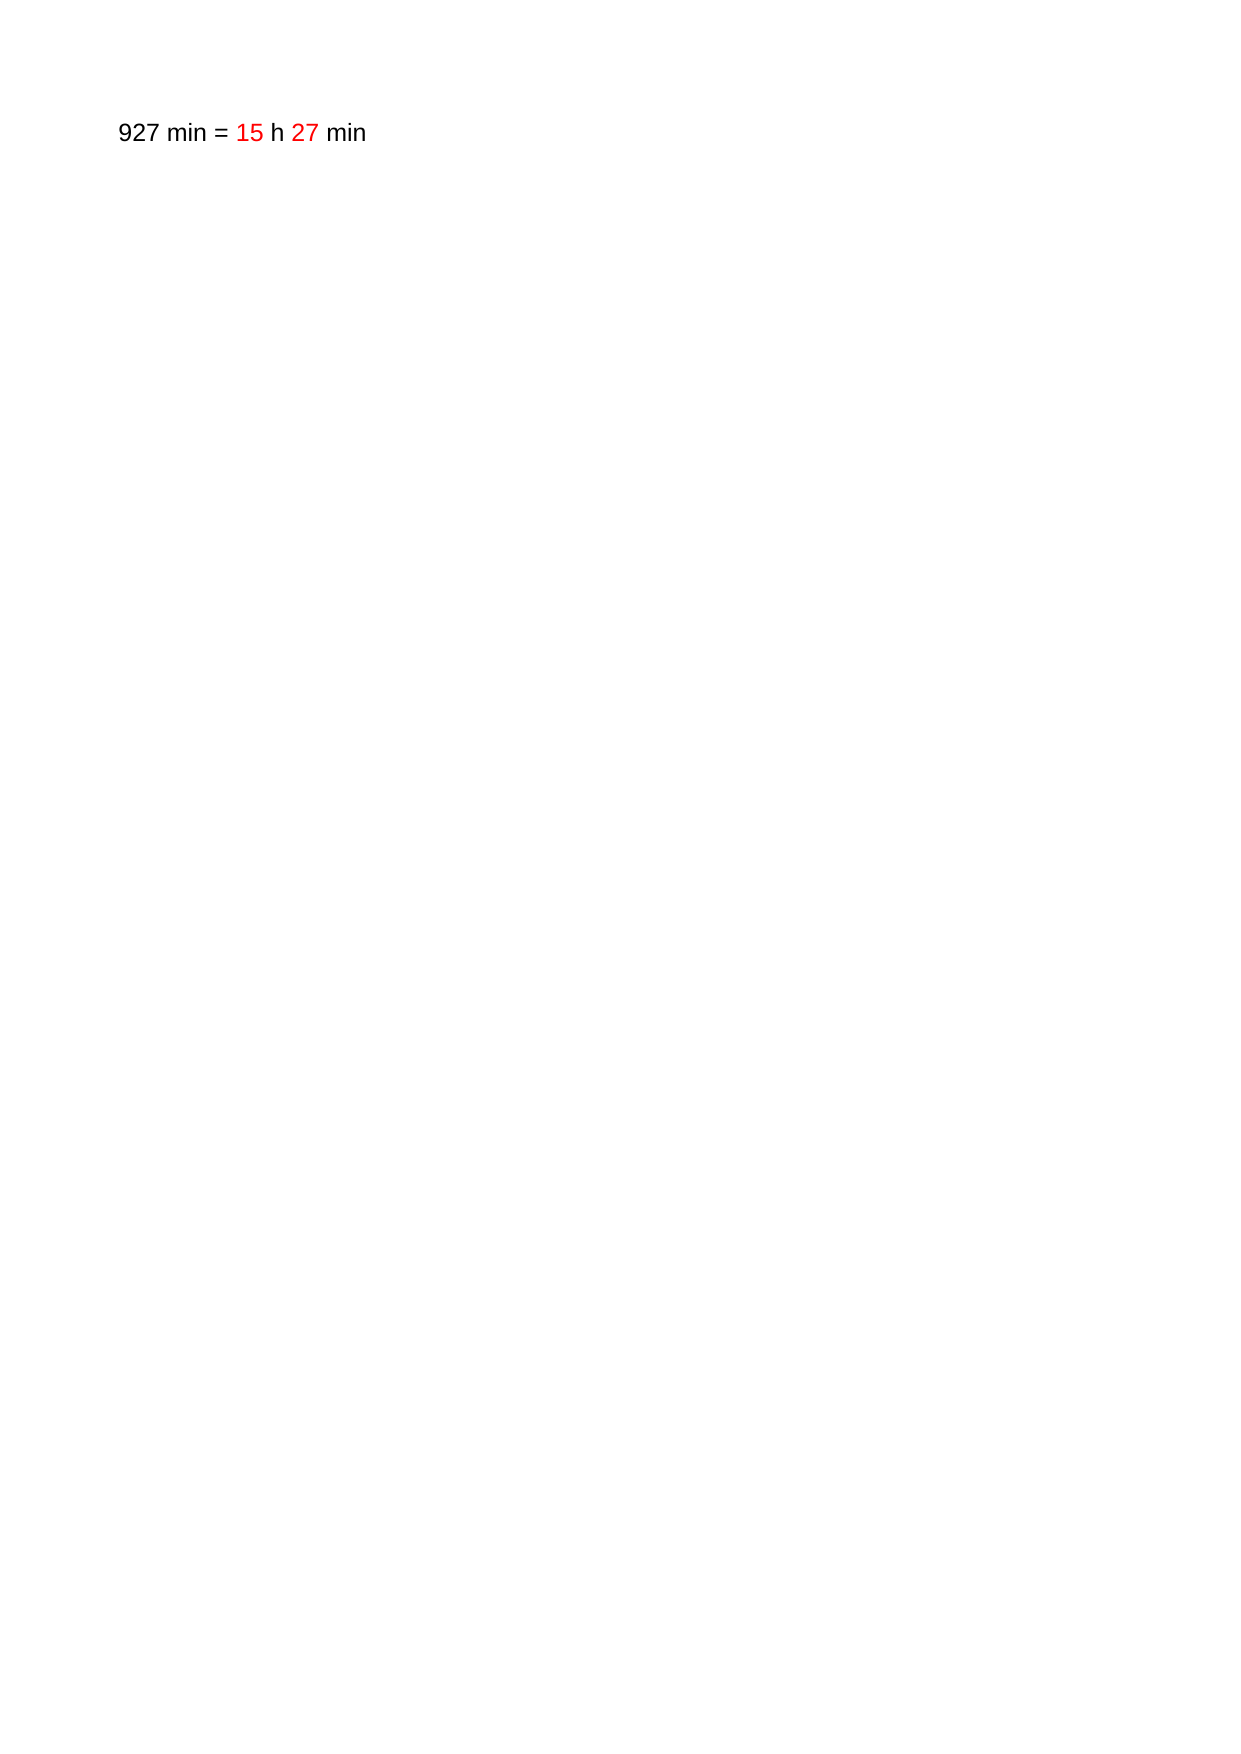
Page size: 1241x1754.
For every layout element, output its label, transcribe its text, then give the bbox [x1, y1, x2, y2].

text 927 min = 15 h 27 min [118, 118, 1122, 147]
